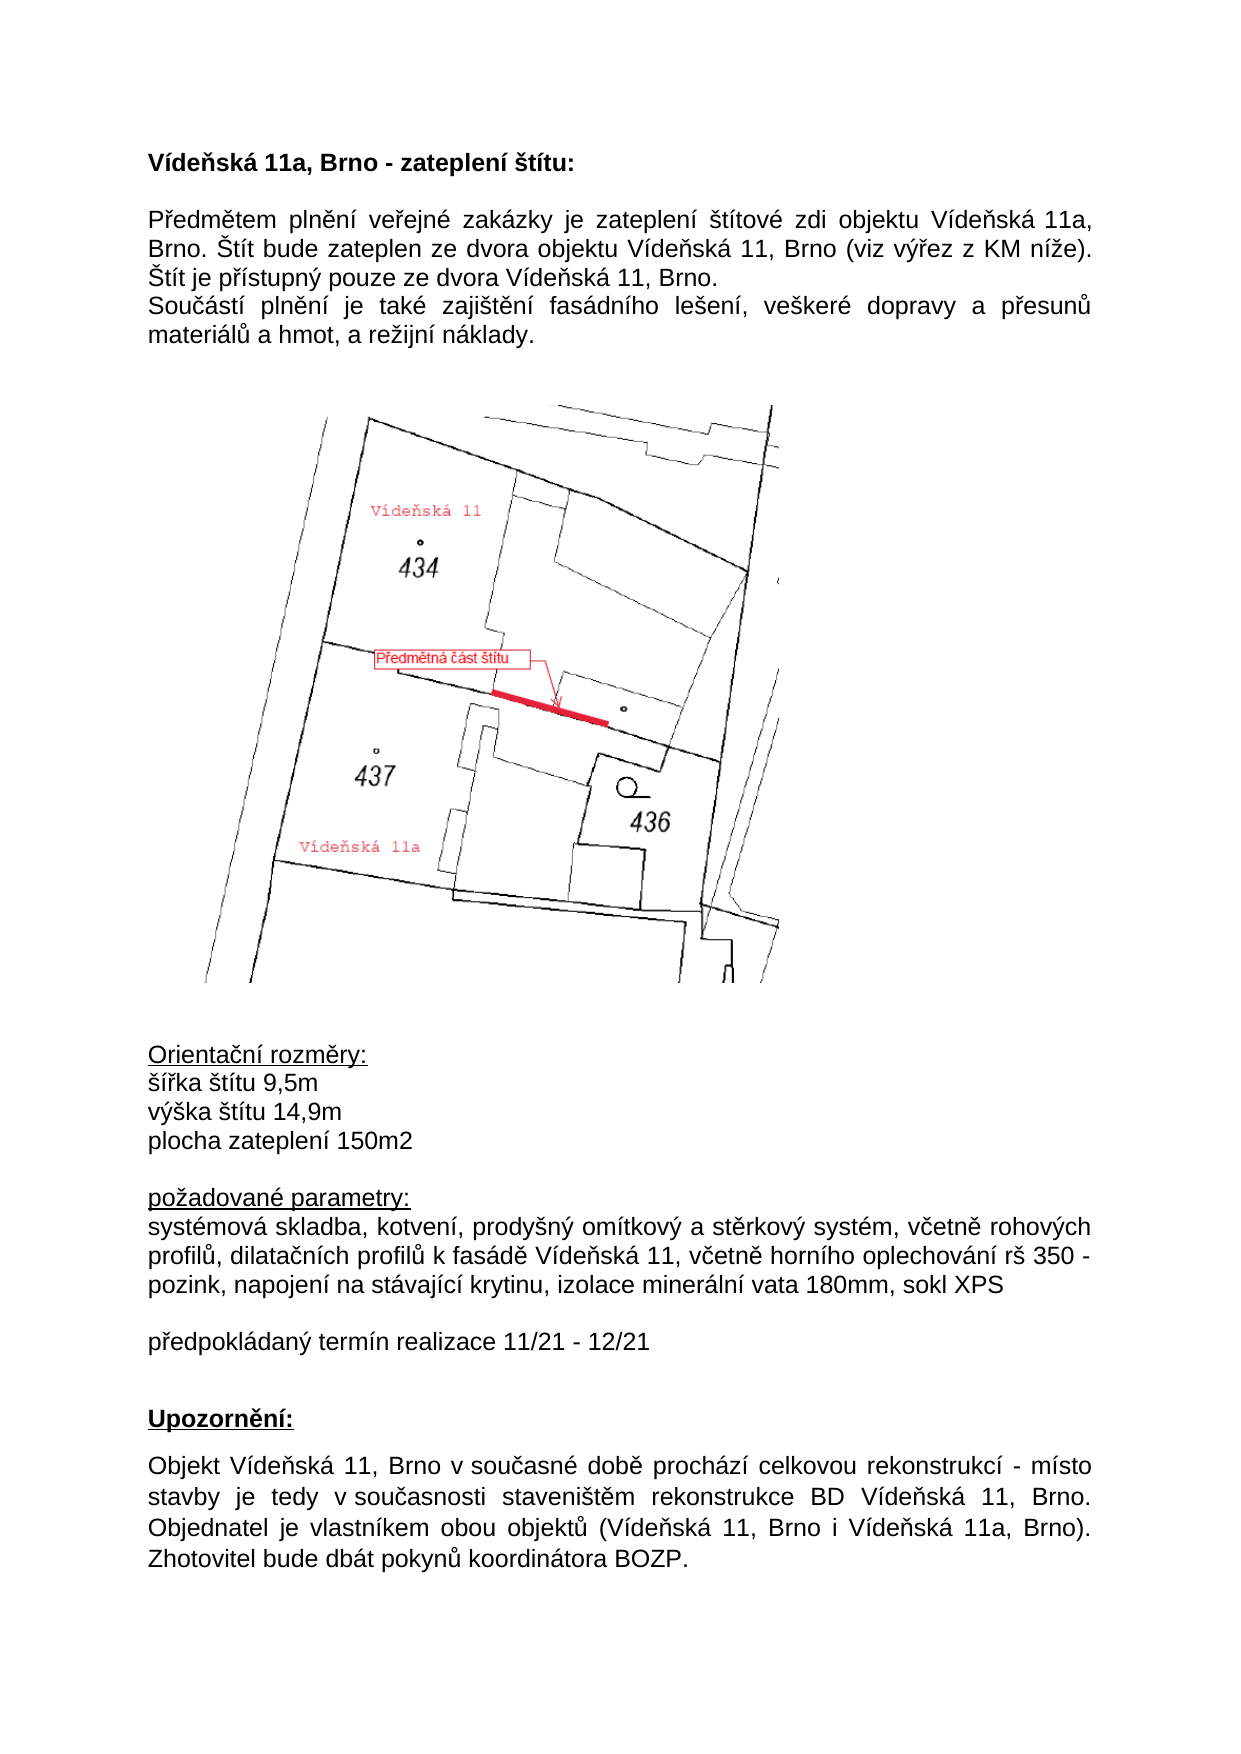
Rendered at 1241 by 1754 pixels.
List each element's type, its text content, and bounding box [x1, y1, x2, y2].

text plocha zateplení 150m2 [148, 1126, 1093, 1155]
text Předmětem plnění veřejné zakázky je zateplení štítové zdi objektu Vídeňská 11a, Brno. Štít bude zateplen ze dvora objektu Vídeňská 11, Brno (viz výřez z KM níže). Štít je přístupný pouze ze dvora Vídeňská 11, Brno. [148, 205, 1093, 291]
text systémová skladba, kotvení, prodyšný omítkový a stěrkový systém, včetně rohových profilů, dilatačních profilů k fasádě Vídeňská 11, včetně horního oplechování rš 350 - pozink, napojení na stávající krytinu, izolace minerální vata 180mm, sokl XPS [148, 1212, 1093, 1298]
text požadované parametry: [148, 1183, 1093, 1212]
picture [147, 405, 779, 983]
text předpokládaný termín realizace 11/21 - 12/21 [148, 1327, 1093, 1356]
text Orientační rozměry: [148, 1040, 1093, 1068]
text Objekt Vídeňská 11, Brno v současné době prochází celkovou rekonstrukcí - místo stavby je tedy v současnosti staveništěm rekonstrukce BD Vídeňská 11, Brno. Objednatel je vlastníkem obou objektů (Vídeňská 11, Brno i Vídeňská 11a, Brno). Zhotovitel bude dbát pokynů koordinátora BOZP. [148, 1451, 1093, 1573]
text Vídeňská 11a, Brno - zateplení štítu: [148, 148, 1093, 176]
text šířka štítu 9,5m [148, 1068, 1093, 1097]
text výška štítu 14,9m [148, 1097, 1093, 1126]
text Upozornění: [148, 1404, 1093, 1432]
text Součástí plnění je také zajištění fasádního lešení, veškeré dopravy a přesunů materiálů a hmot, a režijní náklady. [148, 291, 1093, 349]
